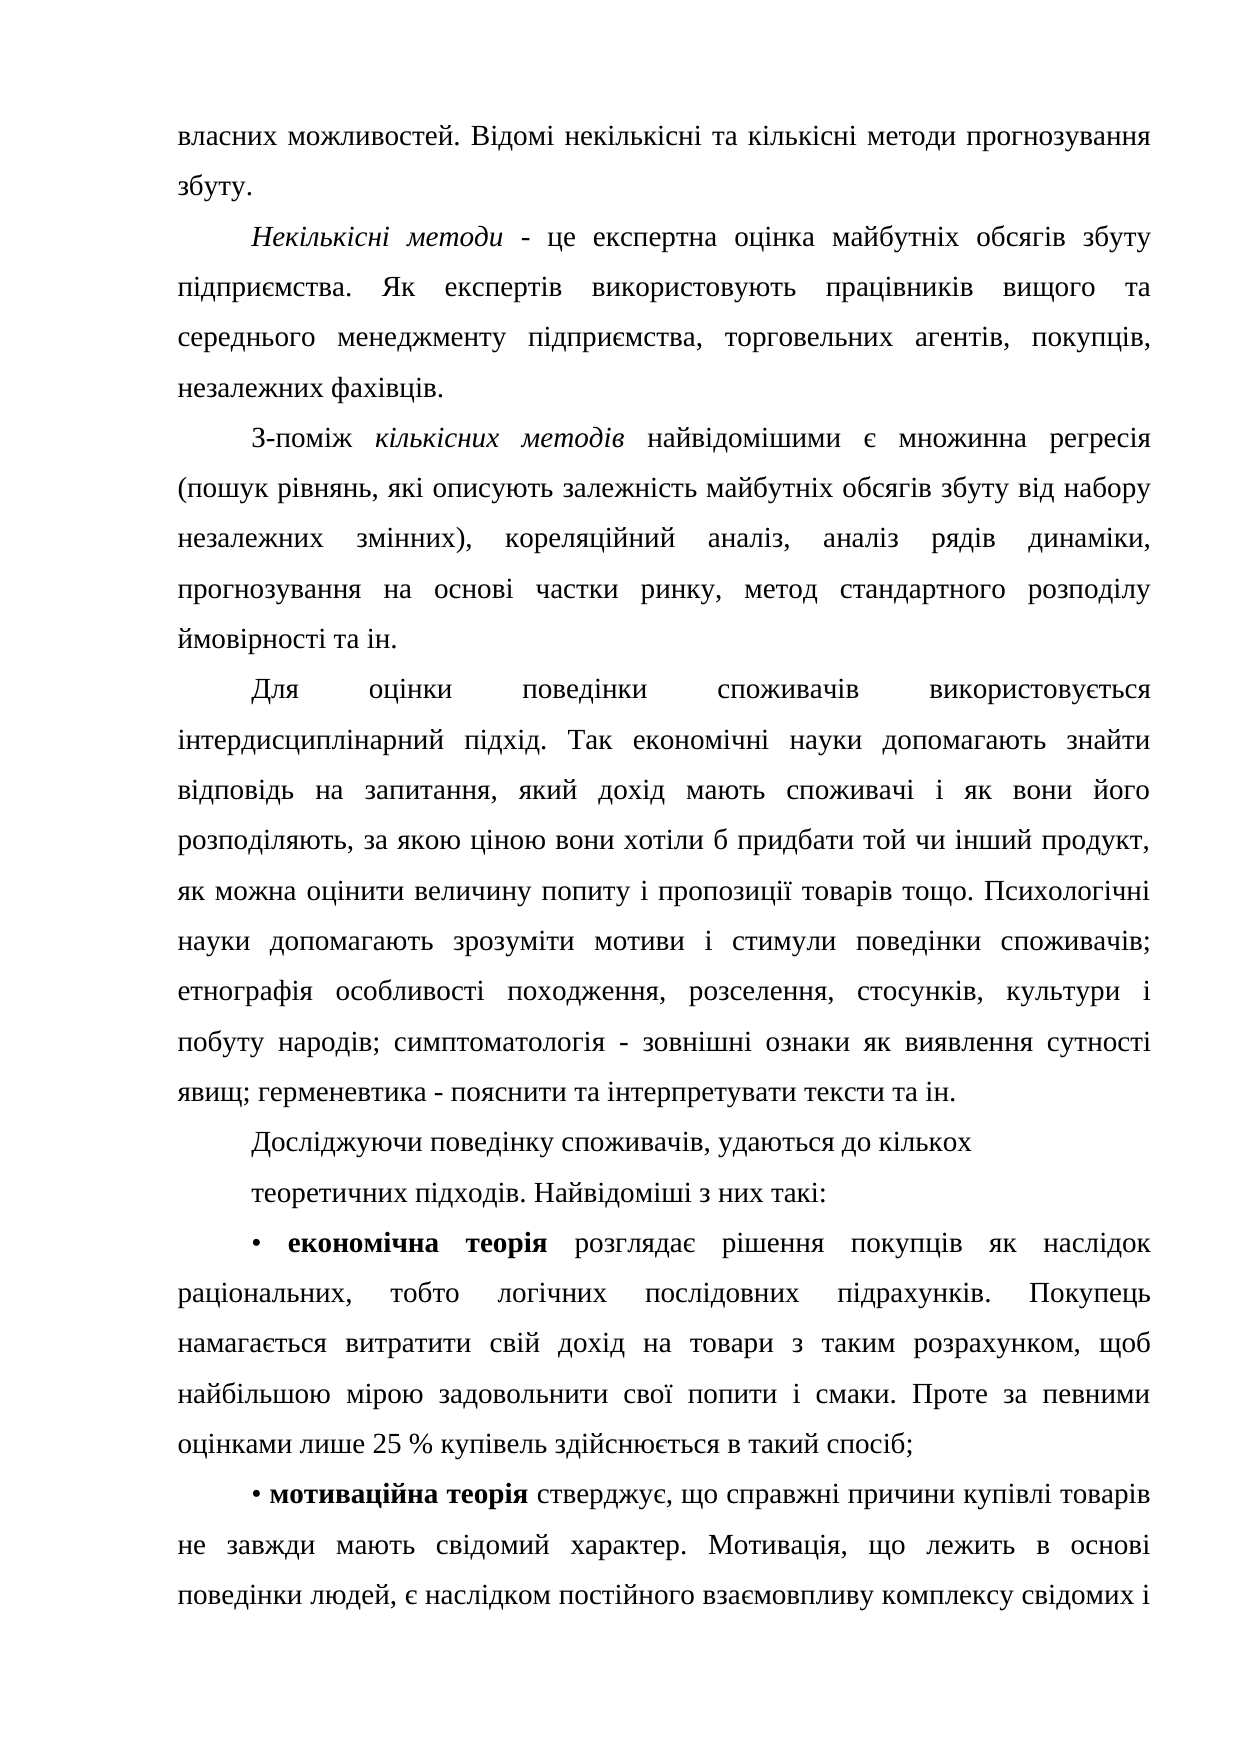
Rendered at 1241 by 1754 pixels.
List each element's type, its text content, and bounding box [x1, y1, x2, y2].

text • економічна теорія розглядає рішення покупців як наслідок раціональних, тобто логічних послідовних підрахунків. Покупець намагається витратити свій дохід на товари з таким розрахунком, щоб найбільшою мірою задовольнити свої попити і смаки. Проте за певними оцінками лише 25 % купівель здійснюється в такий спосіб; [177, 1225, 1152, 1460]
text теоретичних підходів. Найвідоміші з них такі: [177, 1175, 1152, 1208]
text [177, 1477, 1152, 1611]
text Для оцінки поведінки споживачів використовується інтердисциплінарний підхід. Так економічні науки допомагають знайти відповідь на запитання, який дохід мають споживачі і як вони його розподіляють, за якою ціною вони хотіли б придбати той чи інший продукт, як можна оцінити величину попиту і пропозиції товарів тощо. Психологічні науки допомагають зрозуміти мотиви і стимули поведінки споживачів; етнографія особливості походження, розселення, стосунків, культури і побуту народів; симптоматологія - зовнішні ознаки як виявлення сутності явищ; герменевтика - пояснити та інтерпретувати тексти та ін. [177, 672, 1152, 1108]
text Некількісні методи - це експертна оцінка майбутніх обсягів збуту підприємства. Як експертів використовують працівників вищого та середнього менеджменту підприємства, торговельних агентів, покупців, незалежних фахівців. [177, 219, 1152, 403]
text З-поміж кількісних методів найвідомішими є множинна регресія (пошук рівнянь, які описують залежність майбутніх обсягів збуту від набору незалежних змінних), кореляційний аналіз, аналіз рядів динаміки, прогнозування на основі частки ринку, метод стандартного розподілу ймовірності та ін. [177, 420, 1152, 655]
text Досліджуючи поведінку споживачів, удаються до кількох [177, 1124, 1152, 1158]
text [177, 118, 1152, 202]
